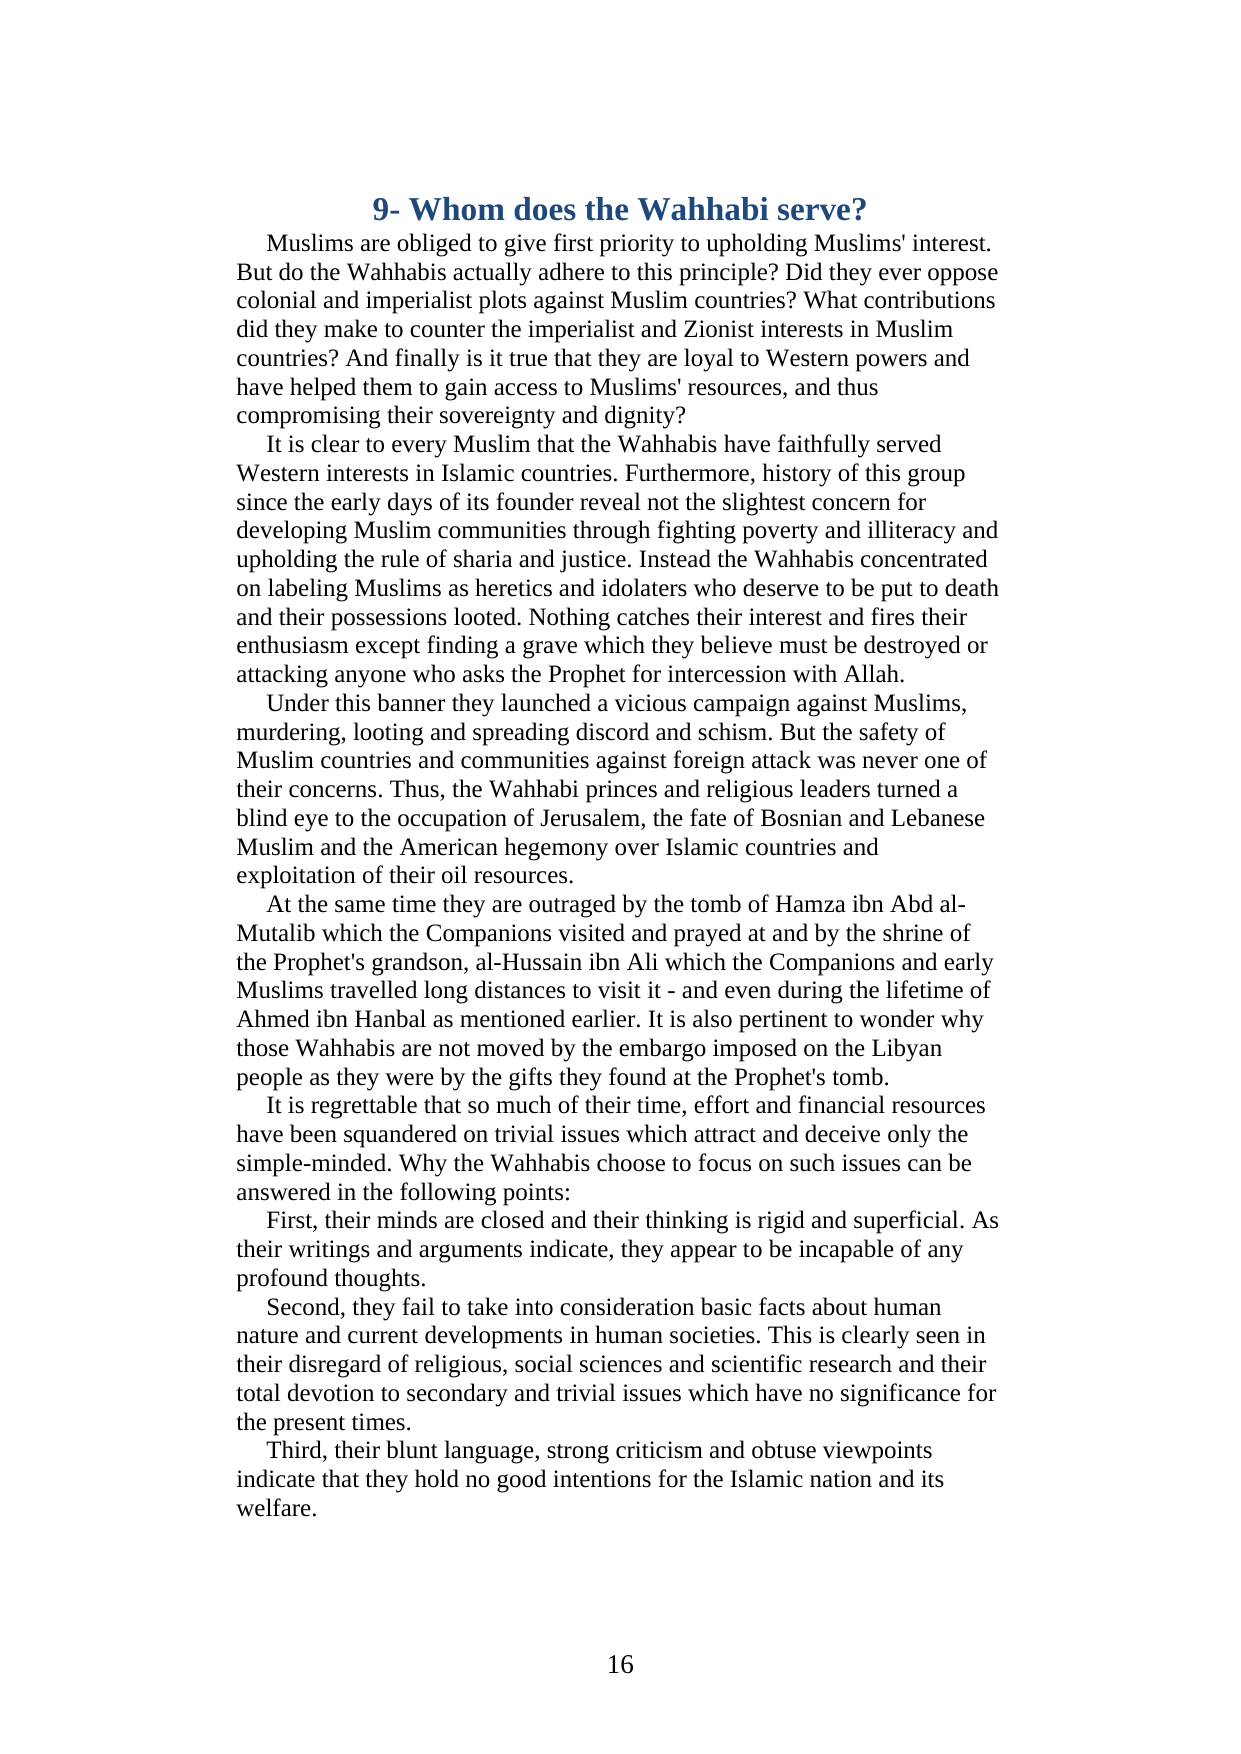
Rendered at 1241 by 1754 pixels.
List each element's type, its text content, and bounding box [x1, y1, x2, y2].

subtitle 9- Whom does the Wahhabi serve? [236, 190, 1004, 228]
text Muslims are obliged to give first priority to upholding Muslims' interest. But do the Wahhabis actually adhere to this principle? Did they ever oppose colonial and imperialist plots against Muslim countries? What contributions did they make to counter the imperialist and Zionist interests in Muslim countries? And finally is it true that they are loyal to Western powers and have helped them to gain access to Muslims' resources, and thus compromising their sovereignty and dignity? [236, 228, 1004, 429]
text It is clear to every Muslim that the Wahhabis have faithfully served Western interests in Islamic countries. Furthermore, history of this group since the early days of its founder reveal not the slightest concern for developing Muslim communities through fighting poverty and illiteracy and upholding the rule of sharia and justice. Instead the Wahhabis concentrated on labeling Muslims as heretics and idolaters who deserve to be put to death and their possessions looted. Nothing catches their interest and fires their enthusiasm except finding a grave which they believe must be destroyed or attacking anyone who asks the Prophet for intercession with Allah. [236, 429, 1004, 688]
text Under this banner they launched a vicious campaign against Muslims, murdering, looting and spreading discord and schism. But the safety of Muslim countries and communities against foreign attack was never one of their concerns. Thus, the Wahhabi princes and religious leaders turned a blind eye to the occupation of Jerusalem, the fate of Bosnian and Lebanese Muslim and the American hegemony over Islamic countries and exploitation of their oil resources. [236, 688, 1004, 889]
text Second, they fail to take into consideration basic facts about human nature and current developments in human societies. This is clearly seen in their disregard of religious, social sciences and scientific research and their total devotion to secondary and trivial issues which have no significance for the present times. [236, 1292, 1004, 1436]
text At the same time they are outraged by the tomb of Hamza ibn Abd al- Mutalib which the Companions visited and prayed at and by the shrine of the Prophet's grandson, al-Hussain ibn Ali which the Companions and early Muslims travelled long distances to visit it - and even during the lifetime of Ahmed ibn Hanbal as mentioned earlier. It is also pertinent to wonder why those Wahhabis are not moved by the embargo imposed on the Libyan people as they were by the gifts they found at the Prophet's tomb. [236, 889, 1004, 1091]
text First, their minds are closed and their thinking is rigid and superficial. As their writings and arguments indicate, they appear to be incapable of any profound thoughts. [236, 1206, 1004, 1292]
text Third, their blunt language, strong criticism and obtuse viewpoints indicate that they hold no good intentions for the Islamic nation and its welfare. [236, 1436, 1004, 1522]
text It is regrettable that so much of their time, effort and financial resources have been squandered on trivial issues which attract and deceive only the simple-minded. Why the Wahhabis choose to focus on such issues can be answered in the following points: [236, 1091, 1004, 1206]
